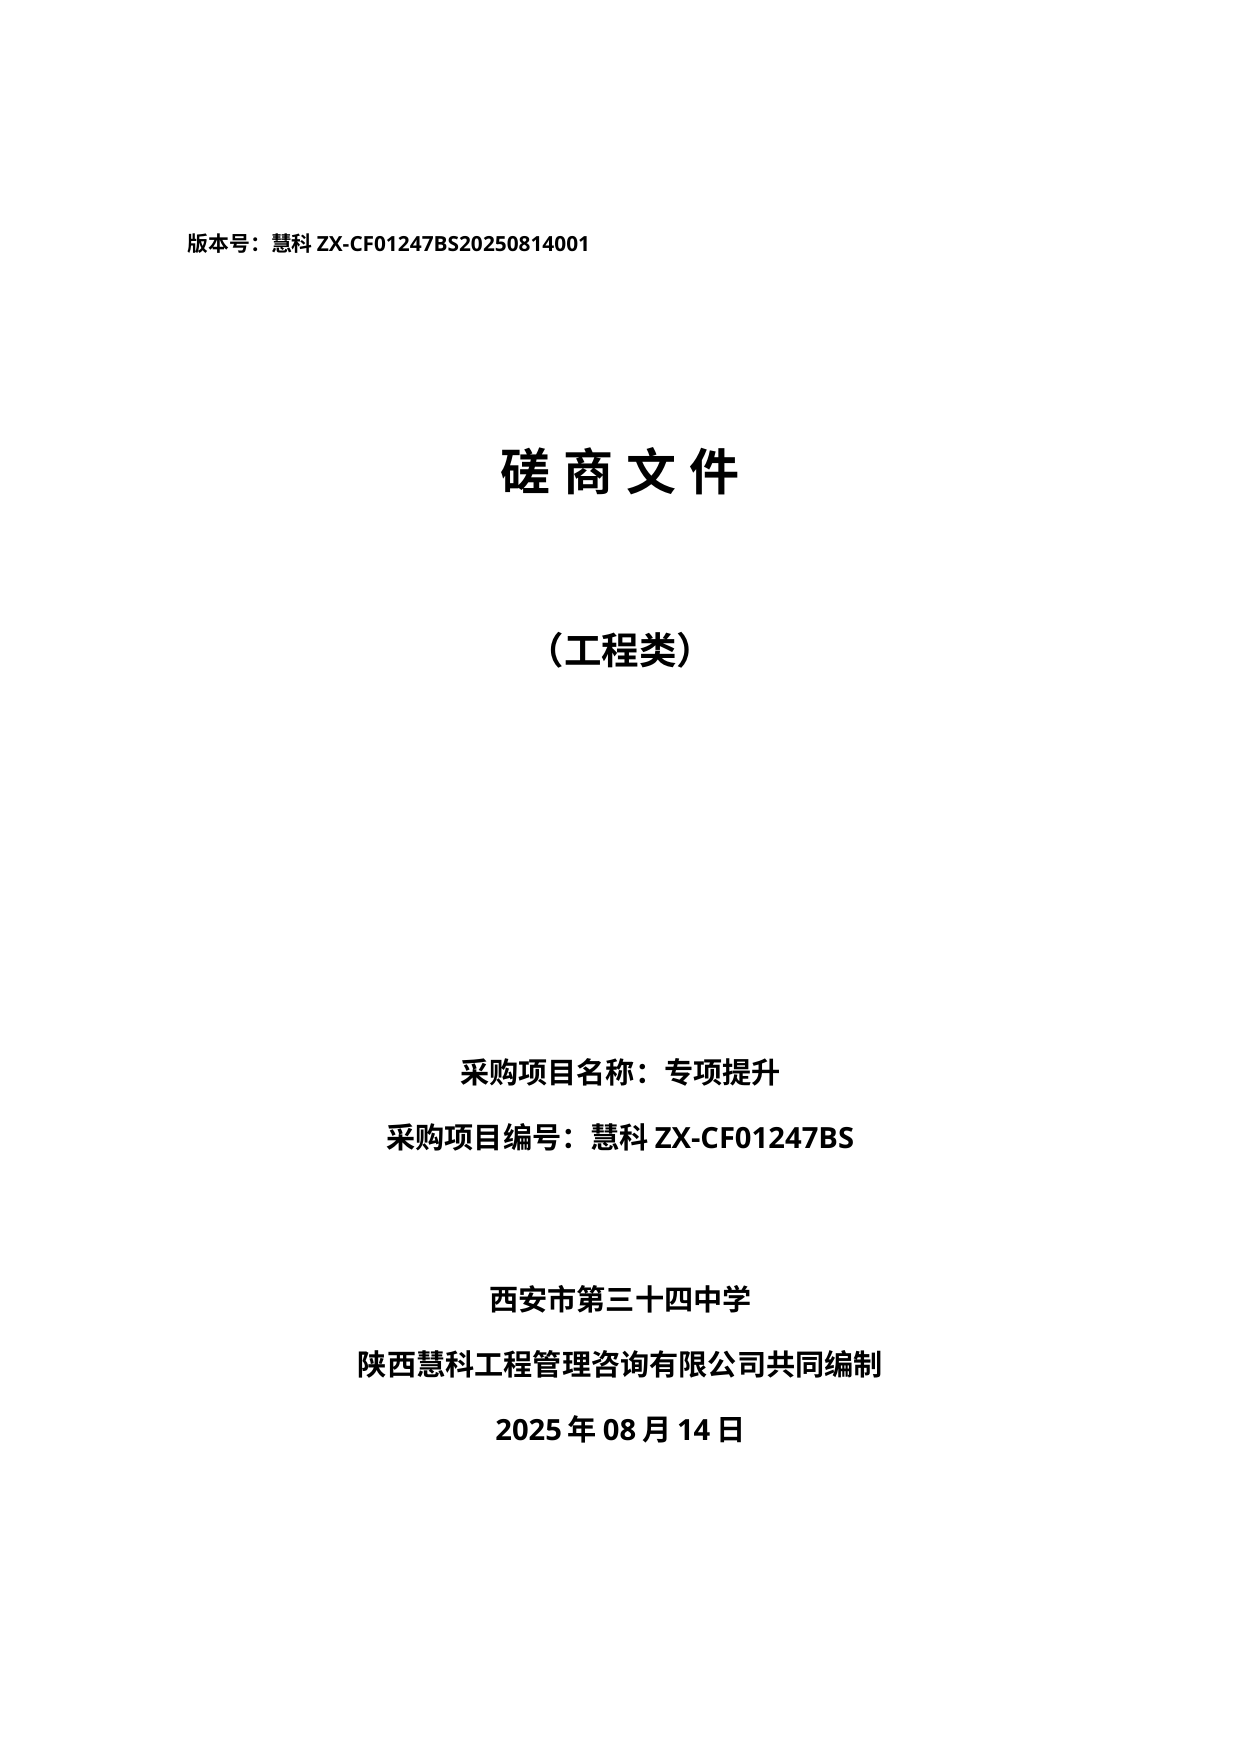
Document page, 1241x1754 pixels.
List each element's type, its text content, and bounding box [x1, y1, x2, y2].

text 陕西慧科工程管理咨询有限公司共同编制 [187, 1332, 1053, 1397]
text 采购项目编号：慧科ZX-CF01247BS [187, 1104, 1053, 1267]
text （工程类） [187, 617, 1053, 1039]
text 2025年08月14日 [187, 1397, 1053, 1462]
text 采购项目名称：专项提升 [187, 1039, 1053, 1104]
text 磋 商 文 件 [187, 422, 1053, 617]
text 版本号：慧科ZX-CF01247BS20250814001 [187, 227, 1053, 422]
text 西安市第三十四中学 [187, 1267, 1053, 1332]
